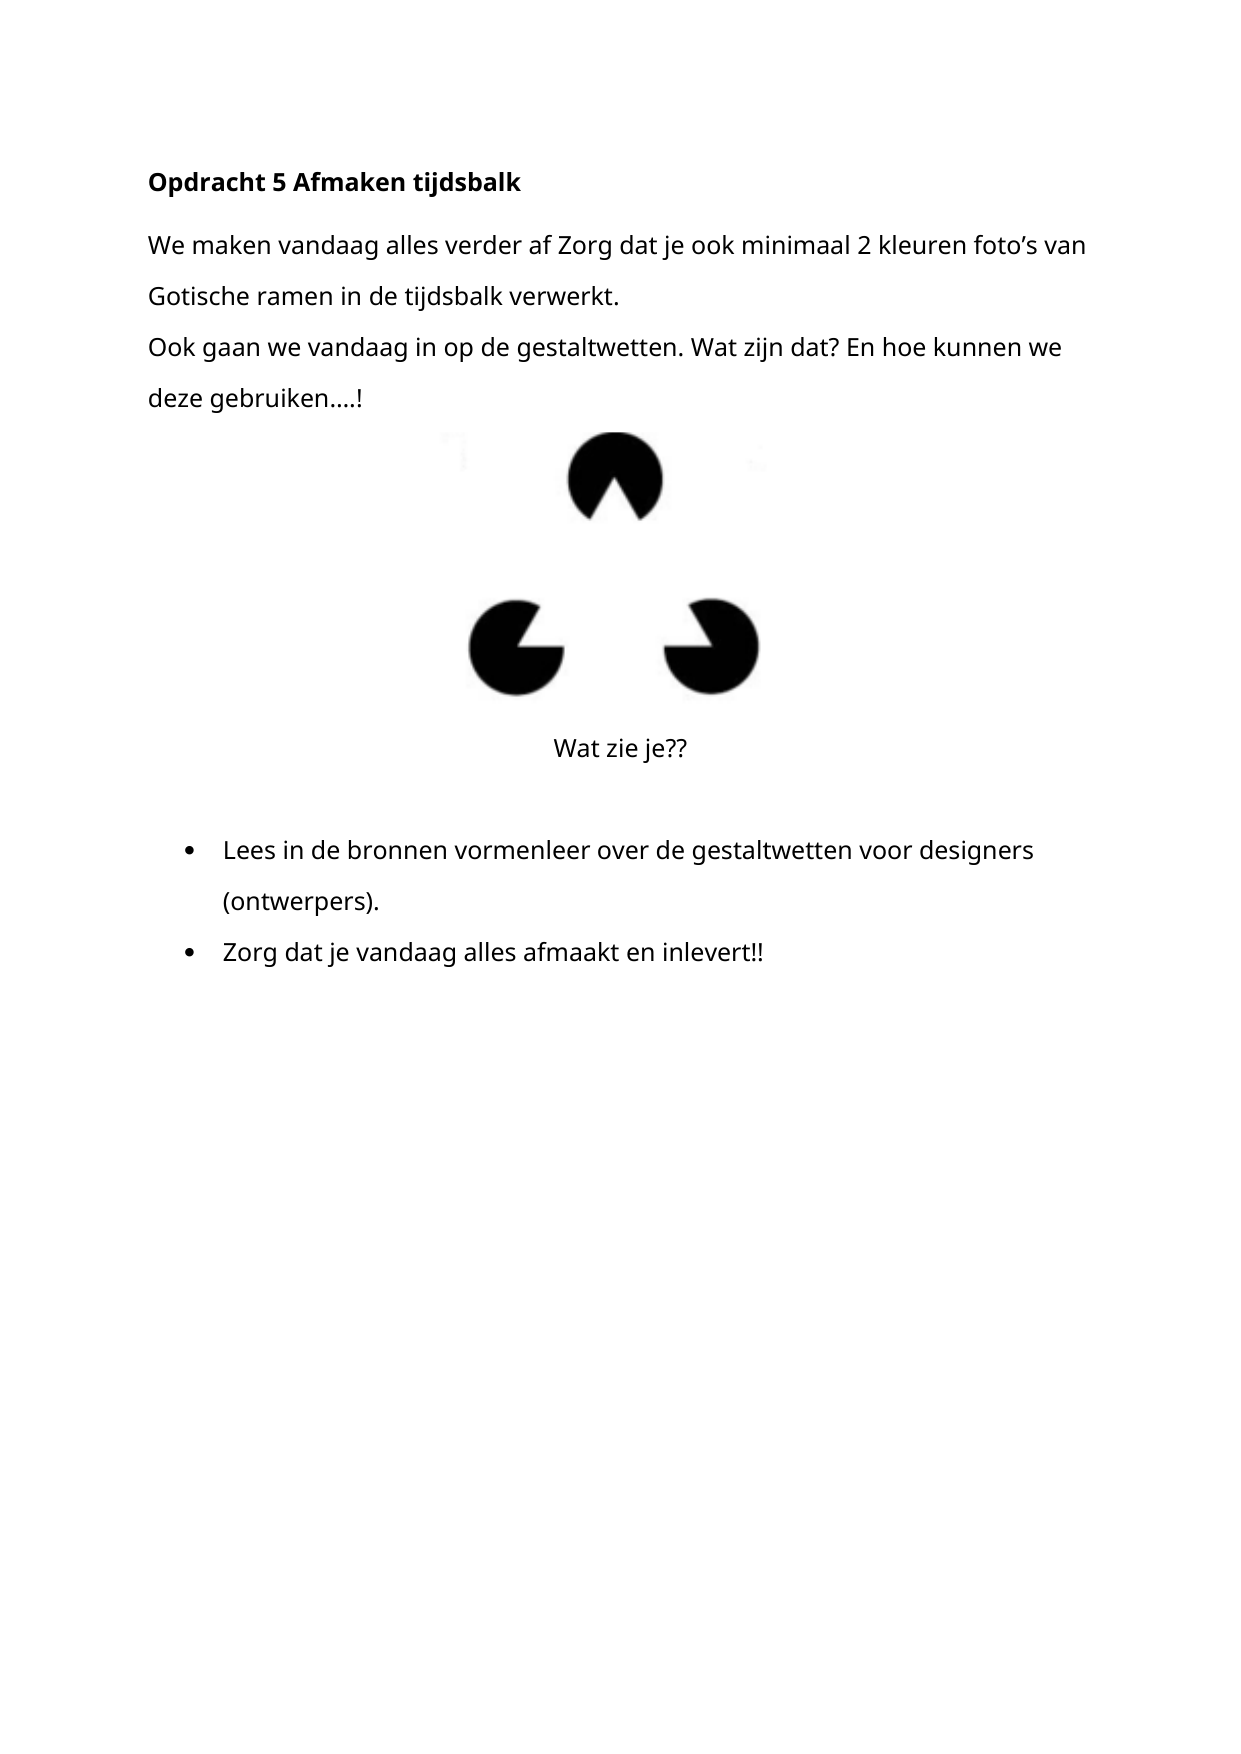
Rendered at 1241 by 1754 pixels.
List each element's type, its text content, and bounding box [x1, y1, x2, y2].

list Lees in de bronnen vormenleer over de gestaltwetten voor designers (ontwerpers). [185, 832, 1093, 917]
text Ook gaan we vandaag in op de gestaltwetten. Wat zijn dat? En hoe kunnen we deze gebruiken….! [148, 330, 1093, 415]
text Wat zie je?? [148, 730, 1093, 764]
text We maken vandaag alles verder af Zorg dat je ook minimaal 2 kleuren foto’s van Gotische ramen in de tijdsbalk verwerkt. [148, 228, 1093, 313]
picture [416, 432, 824, 714]
list Zorg dat je vandaag alles afmaakt en inlevert!! [185, 934, 1093, 968]
subtitle Opdracht 5 Afmaken tijdsbalk [148, 164, 1093, 198]
